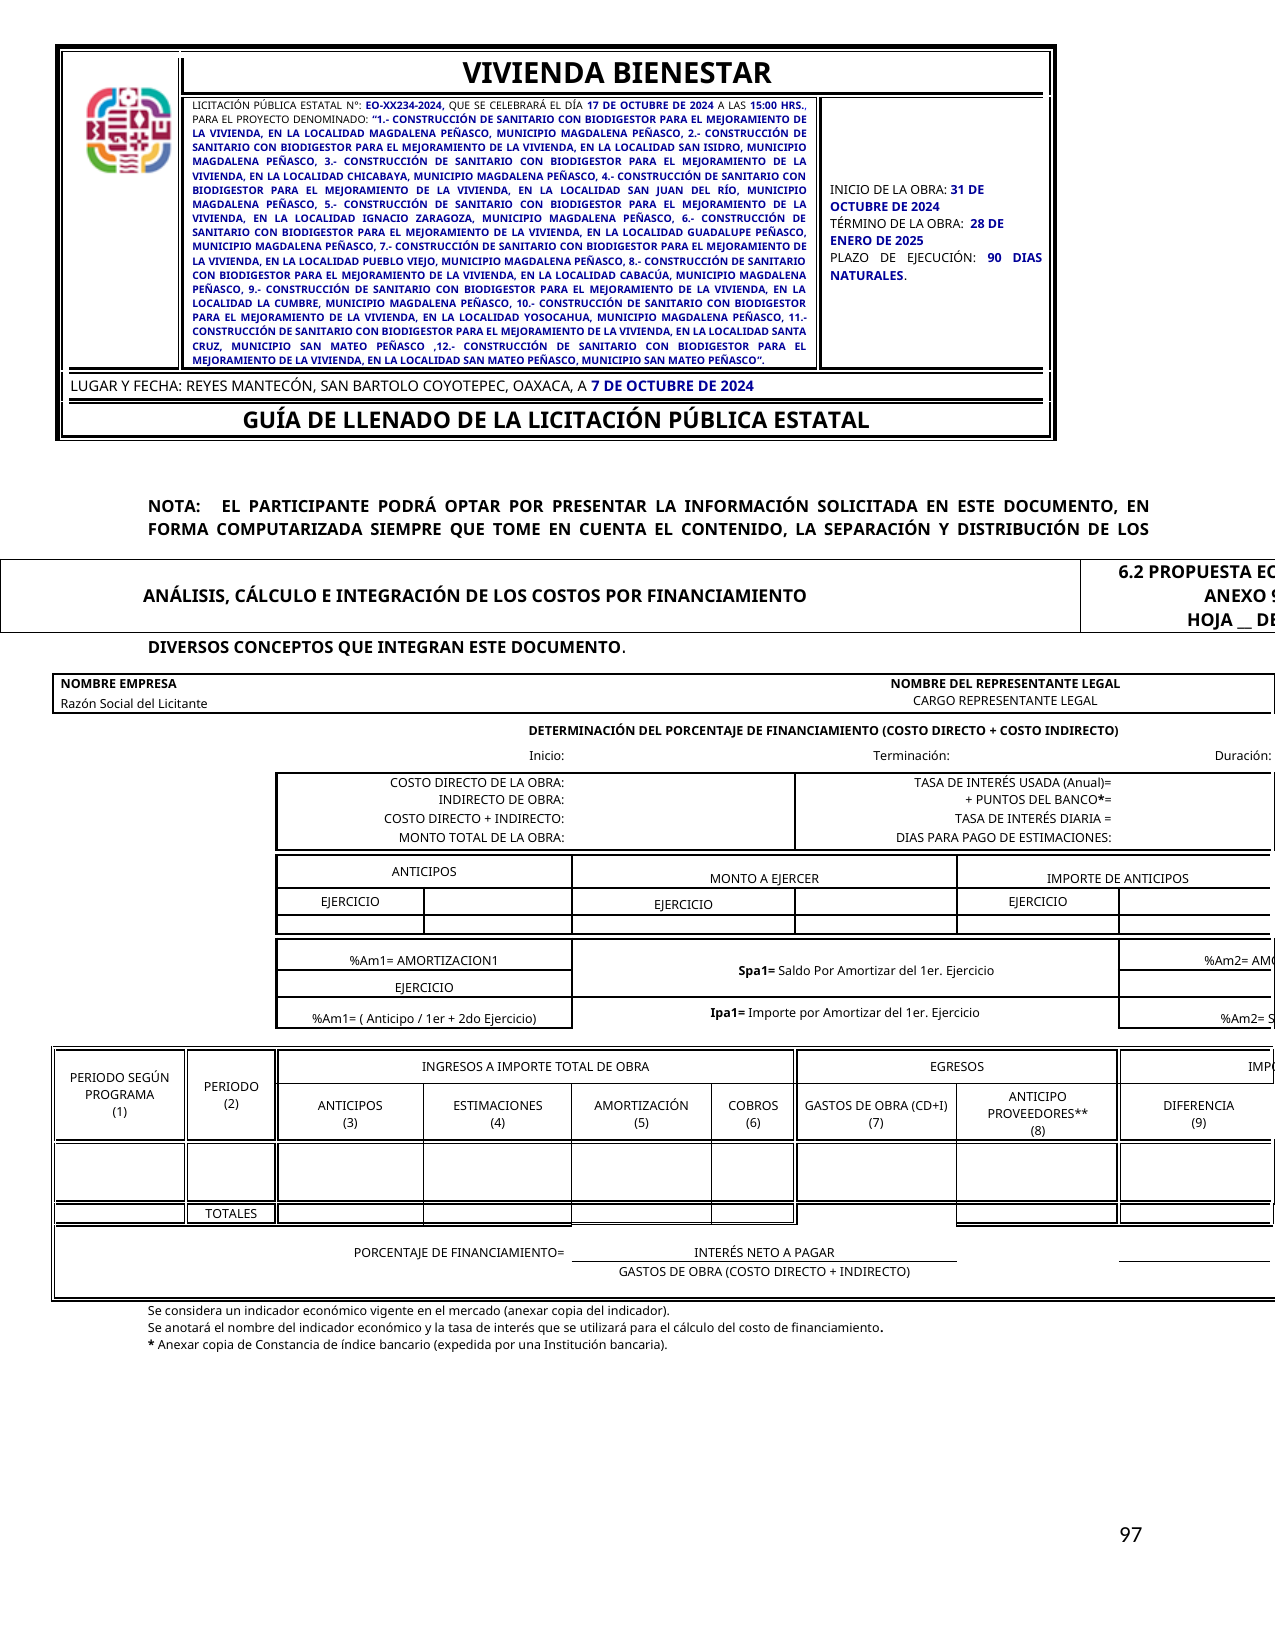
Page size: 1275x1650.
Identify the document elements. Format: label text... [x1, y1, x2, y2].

text Se anotará el nombre del indicador económico y la tasa de interés que se utilizará para el cálculo del costo de financiamiento. [148, 1319, 1142, 1336]
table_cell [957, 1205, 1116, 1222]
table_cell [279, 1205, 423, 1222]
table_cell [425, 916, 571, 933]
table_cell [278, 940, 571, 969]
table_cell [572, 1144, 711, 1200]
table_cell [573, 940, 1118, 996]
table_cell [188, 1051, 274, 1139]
picture [75, 79, 178, 179]
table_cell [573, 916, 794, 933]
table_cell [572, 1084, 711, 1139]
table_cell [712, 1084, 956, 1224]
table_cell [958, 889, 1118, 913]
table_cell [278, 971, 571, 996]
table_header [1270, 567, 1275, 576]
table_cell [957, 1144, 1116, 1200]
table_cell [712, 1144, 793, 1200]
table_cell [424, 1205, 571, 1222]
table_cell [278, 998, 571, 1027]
text NOTA: EL PARTICIPANTE PODRÁ OPTAR POR PRESENTAR LA INFORMACIÓN SOLICITADA EN ESTE DOCUMENTO, EN FORMA COMPUTARIZADA SIEMPRE QUE TOME EN CUENTA EL CONTENIDO, LA SEPARACIÓN Y DISTRIBUCIÓN DE LOS DIVERSOS CONCEPTOS QUE INTEGRAN ESTE DOCUMENTO. [148, 633, 1151, 659]
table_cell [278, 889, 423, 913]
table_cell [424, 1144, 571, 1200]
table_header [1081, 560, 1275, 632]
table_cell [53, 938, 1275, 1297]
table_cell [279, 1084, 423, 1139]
text NOTA: EL PARTICIPANTE PODRÁ OPTAR POR PRESENTAR LA INFORMACIÓN SOLICITADA EN ESTE DOCUMENTO, EN FORMA COMPUTARIZADA SIEMPRE QUE TOME EN CUENTA EL CONTENIDO, LA SEPARACIÓN Y DISTRIBUCIÓN DE LOS DIVERSOS CONCEPTOS QUE INTEGRAN ESTE DOCUMENTO. [148, 495, 1151, 559]
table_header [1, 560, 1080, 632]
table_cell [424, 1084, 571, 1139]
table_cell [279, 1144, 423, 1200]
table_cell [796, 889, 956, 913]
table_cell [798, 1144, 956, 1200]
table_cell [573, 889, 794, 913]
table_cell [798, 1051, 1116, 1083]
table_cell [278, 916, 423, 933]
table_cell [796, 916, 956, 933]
text * Anexar copia de Constancia de índice bancario (expedida por una Institución bancaria). [148, 1336, 1142, 1353]
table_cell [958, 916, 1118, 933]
text Se considera un indicador económico vigente en el mercado (anexar copia del indicador). [148, 1302, 1142, 1319]
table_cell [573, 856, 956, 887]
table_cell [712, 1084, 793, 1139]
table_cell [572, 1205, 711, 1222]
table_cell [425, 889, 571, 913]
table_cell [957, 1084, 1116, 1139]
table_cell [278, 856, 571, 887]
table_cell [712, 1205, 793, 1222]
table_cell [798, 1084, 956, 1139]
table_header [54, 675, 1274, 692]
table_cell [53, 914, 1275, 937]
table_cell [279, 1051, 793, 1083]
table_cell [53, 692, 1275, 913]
